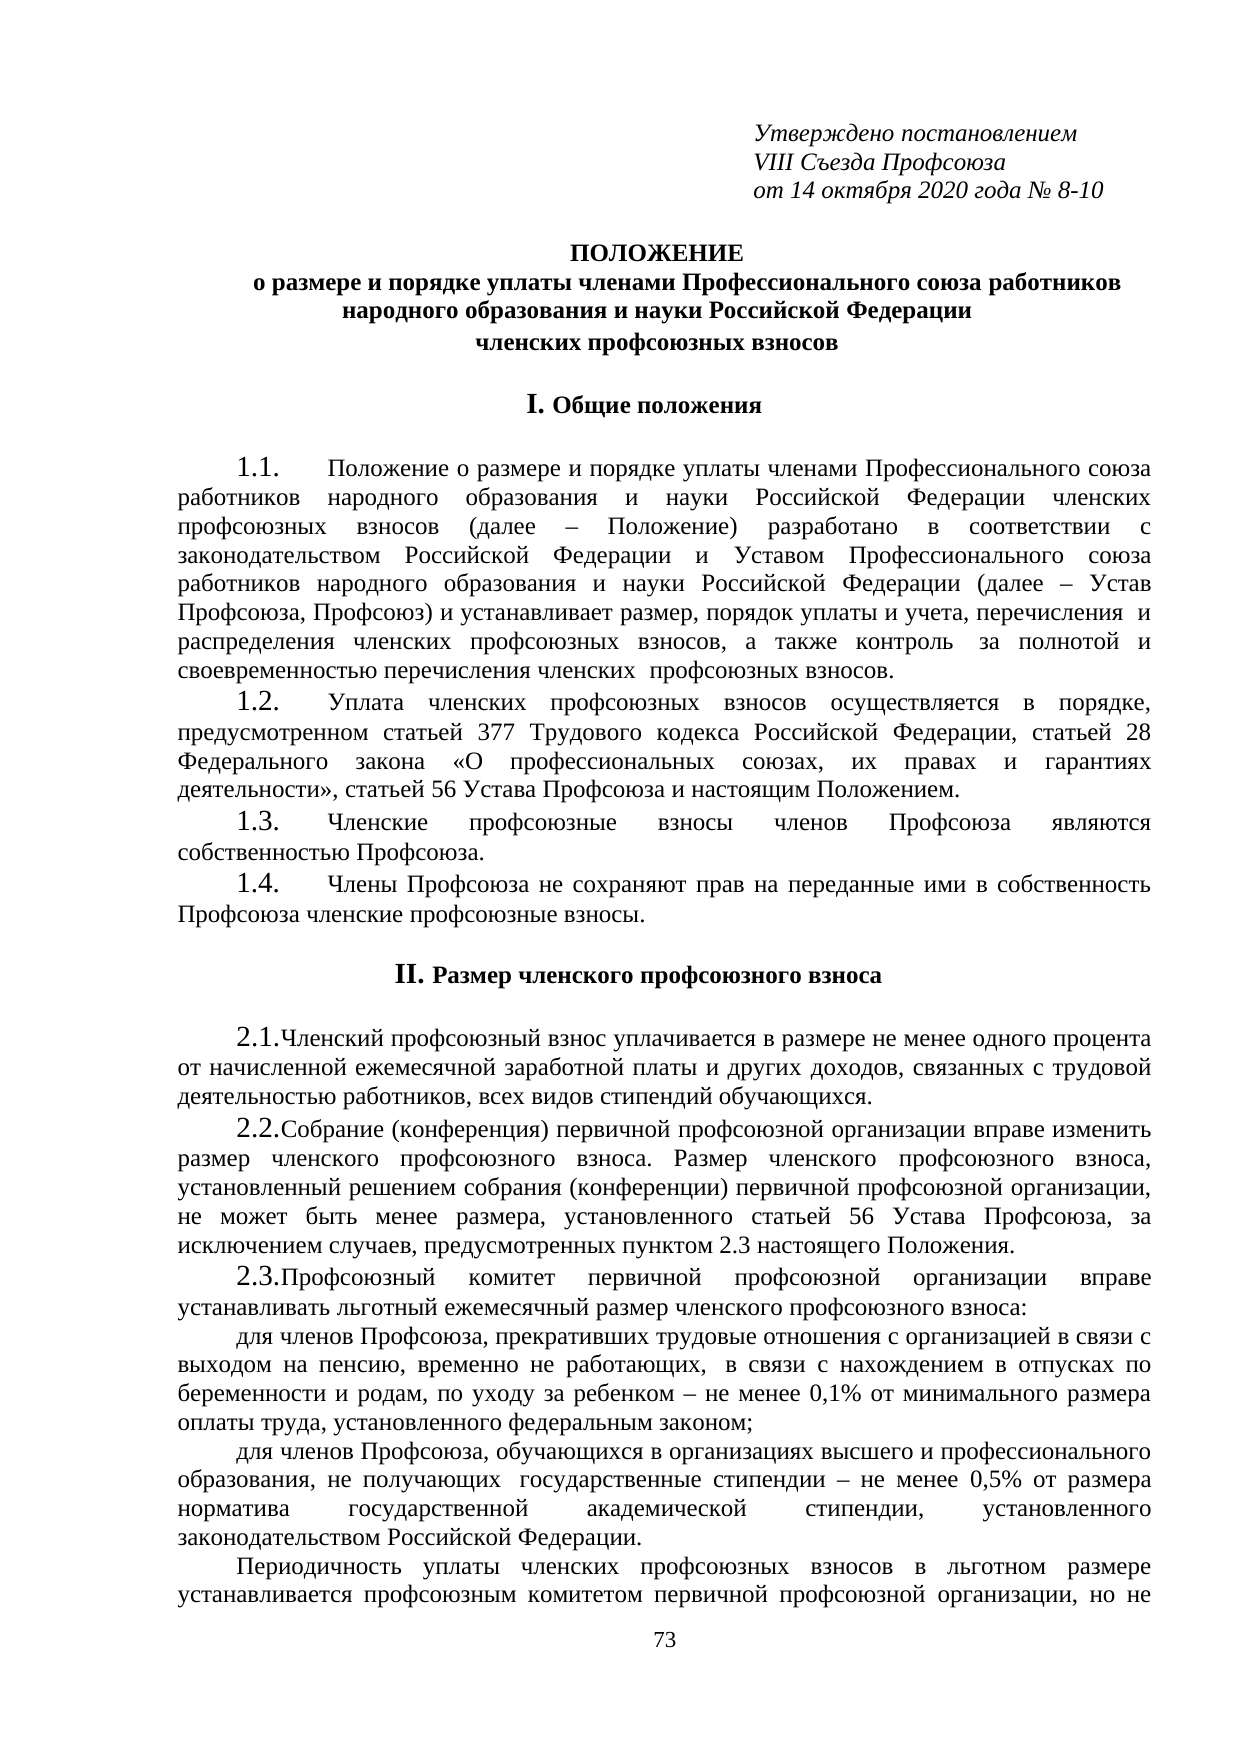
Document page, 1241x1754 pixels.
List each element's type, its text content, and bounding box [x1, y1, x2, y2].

text VIII Съезда Профсоюза [753, 147, 1151, 176]
subtitle членских профсоюзных взносов [162, 324, 1151, 358]
list Уплата членских профсоюзных взносов осуществляется в порядке, предусмотренном статьей 377 Трудового кодекса Российской Федерации, статьей 28 Федерального закона «О профессиональных союзах, их правах и гарантиях деятельности», статьей 56 Устава Профсоюза и настоящим Положением. [177, 683, 1151, 803]
subtitle ПОЛОЖЕНИЕ [162, 238, 1151, 267]
subtitle Размер членского профсоюзного взноса [125, 957, 1151, 990]
list Общие положения [136, 386, 1151, 420]
text для членов Профсоюза, обучающихся в организациях высшего и профессионального образования, не получающих государственные стипендии – не менее 0,5% от размера норматива государственной академической стипендии, установленного законодательством Российской Федерации. [177, 1436, 1151, 1551]
text Утверждено постановлением [753, 118, 1151, 147]
list Членские профсоюзные взносы членов Профсоюза являются собственностью Профсоюза. [177, 803, 1151, 866]
text для членов Профсоюза, прекративших трудовые отношения с организацией в связи с выходом на пенсию, временно не работающих, в связи с нахождением в отпусках по беременности и родам, по уходу за ребенком – не менее 0,1% от минимального размера оплаты труда, установленного федеральным законом; [177, 1321, 1151, 1436]
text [177, 1551, 1151, 1608]
list Члены Профсоюза не сохраняют прав на переданные ими в собственность Профсоюза членские профсоюзные взносы. [177, 866, 1151, 928]
list Профсоюзный комитет первичной профсоюзной организации вправе устанавливать льготный ежемесячный размер членского профсоюзного взноса: [177, 1258, 1151, 1321]
list Членский профсоюзный взнос уплачивается в размере не менее одного процента от начисленной ежемесячной заработной платы и других доходов, связанных с трудовой деятельностью работников, всех видов стипендий обучающихся. [177, 1019, 1151, 1110]
text о размере и порядке уплаты членами Профессионального союза работников народного образования и науки Российской Федерации [162, 267, 1151, 324]
text от 14 октября 2020 года № 8-10 [753, 176, 1151, 204]
list Собрание (конференция) первичной профсоюзной организации вправе изменить размер членского профсоюзного взноса. Размер членского профсоюзного взноса, установленный решением собрания (конференции) первичной профсоюзной организации, не может быть менее размера, установленного статьей 56 Устава Профсоюза, за исключением случаев, предусмотренных пунктом 2.3 настоящего Положения. [177, 1110, 1151, 1258]
list Положение о размере и порядке уплаты членами Профессионального союза работников народного образования и науки Российской Федерации членских профсоюзных взносов (далее – Положение) разработано в соответствии с законодательством Российской Федерации и Уставом Профессионального союза работников народного образования и науки Российской Федерации (далее – Устав Профсоюза, Профсоюз) и устанавливает размер, порядок уплаты и учета, перечисления и распределения членских профсоюзных взносов, а также контроль за полнотой и своевременностью перечисления членских профсоюзных взносов. [177, 449, 1151, 683]
